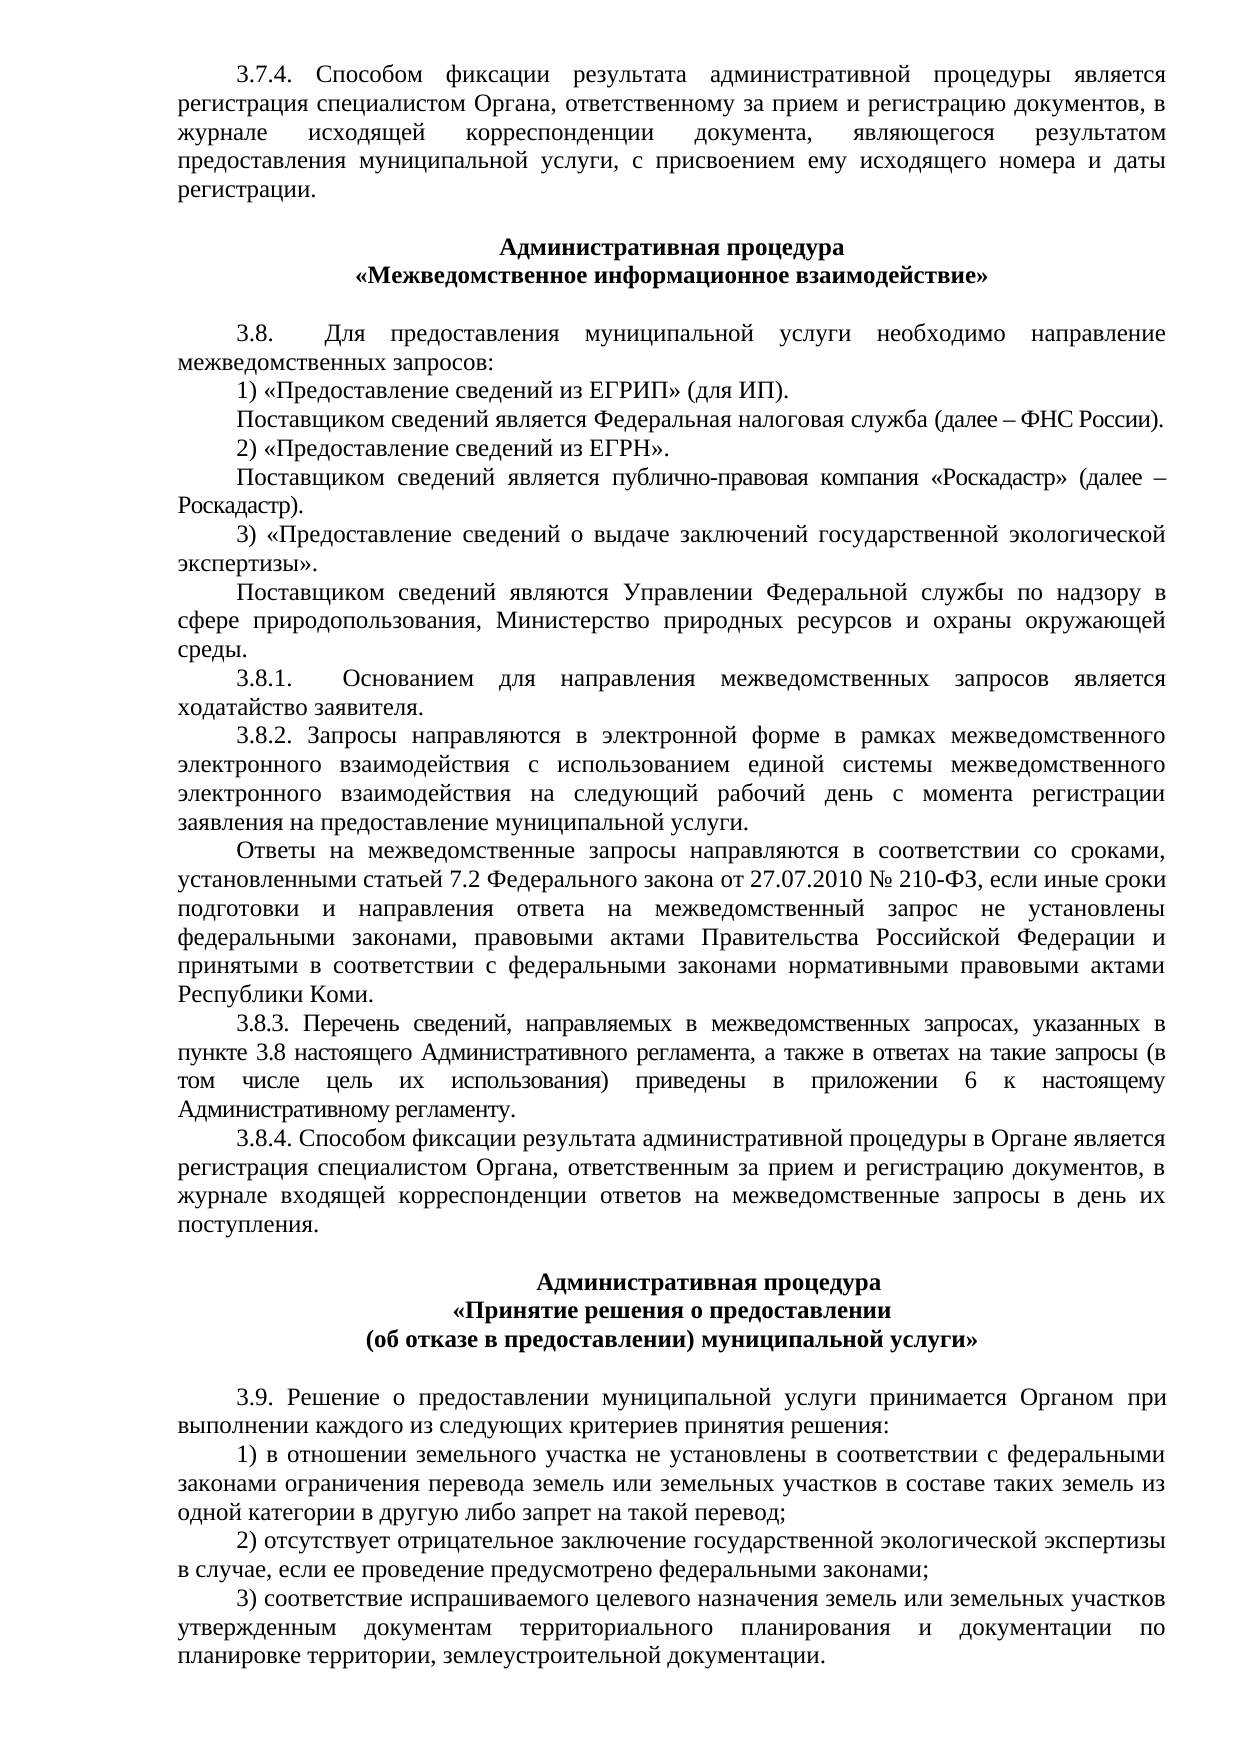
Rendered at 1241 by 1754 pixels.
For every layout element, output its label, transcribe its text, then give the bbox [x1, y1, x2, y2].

text 3.8.3. Перечень сведений, направляемых в межведомственных запросах, указанных в пункте 3.8 настоящего Административного регламента, а также в ответах на такие запросы (в том числе цель их использования) приведены в приложении 6 к настоящему Административному регламенту. [177, 1008, 1167, 1123]
text 3.8.1. Основанием для направления межведомственных запросов является ходатайство заявителя. [177, 663, 1167, 720]
text (об отказе в предоставлении) муниципальной услуги» [177, 1324, 1167, 1353]
text Поставщиком сведений является публично-правовая компания «Роскадастр» (далее – Роскадастр). [177, 462, 1167, 519]
text Поставщиком сведений является Федеральная налоговая служба (далее – ФНС России). [177, 404, 1167, 433]
text 3.8. Для предоставления муниципальной услуги необходимо направление межведомственных запросов: [177, 318, 1167, 375]
text 3.8.2. Запросы направляются в электронной форме в рамках межведомственного электронного взаимодействия с использованием единой системы межведомственного электронного взаимодействия на следующий рабочий день с момента регистрации заявления на предоставление муниципальной услуги. [177, 720, 1167, 835]
text Административная процедура [177, 1267, 1167, 1295]
text «Принятие решения о предоставлении [177, 1295, 1167, 1324]
text 3.9. Решение о предоставлении муниципальной услуги принимается Органом при выполнении каждого из следующих критериев принятия решения: [177, 1382, 1167, 1439]
text 2) «Предоставление сведений из ЕГРН». [177, 433, 1167, 462]
text Административная процедура [177, 232, 1167, 260]
text 1) «Предоставление сведений из ЕГРИП» (для ИП). [177, 375, 1167, 404]
text 2) отсутствует отрицательное заключение государственной экологической экспертизы в случае, если ее проведение предусмотрено федеральными законами; [177, 1525, 1167, 1583]
text 3.8.4. Способом фиксации результата административной процедуры в Органе является регистрация специалистом Органа, ответственным за прием и регистрацию документов, в журнале входящей корреспонденции ответов на межведомственные запросы в день их поступления. [177, 1123, 1167, 1238]
text Ответы на межведомственные запросы направляются в соответствии со сроками, установленными статьей 7.2 Федерального закона от 27.07.2010 № 210-ФЗ, если иные сроки подготовки и направления ответа на межведомственный запрос не установлены федеральными законами, правовыми актами Правительства Российской Федерации и принятыми в соответствии с федеральными законами нормативными правовыми актами Республики Коми. [177, 835, 1167, 1008]
text 1) в отношении земельного участка не установлены в соответствии с федеральными законами ограничения перевода земель или земельных участков в составе таких земель из одной категории в другую либо запрет на такой перевод; [177, 1439, 1167, 1525]
text «Межведомственное информационное взаимодействие» [177, 260, 1167, 289]
text 3) соответствие испрашиваемого целевого назначения земель или земельных участков утвержденным документам территориального планирования и документации по планировке территории, землеустроительной документации. [177, 1583, 1167, 1669]
text Поставщиком сведений являются Управлении Федеральной службы по надзору в сфере природопользования, Министерство природных ресурсов и охраны окружающей среды. [177, 577, 1167, 663]
text 3) «Предоставление сведений о выдаче заключений государственной экологической экспертизы». [177, 519, 1167, 577]
text 3.7.4. Способом фиксации результата административной процедуры является регистрация специалистом Органа, ответственному за прием и регистрацию документов, в журнале исходящей корреспонденции документа, являющегося результатом предоставления муниципальной услуги, с присвоением ему исходящего номера и даты регистрации. [177, 59, 1167, 203]
